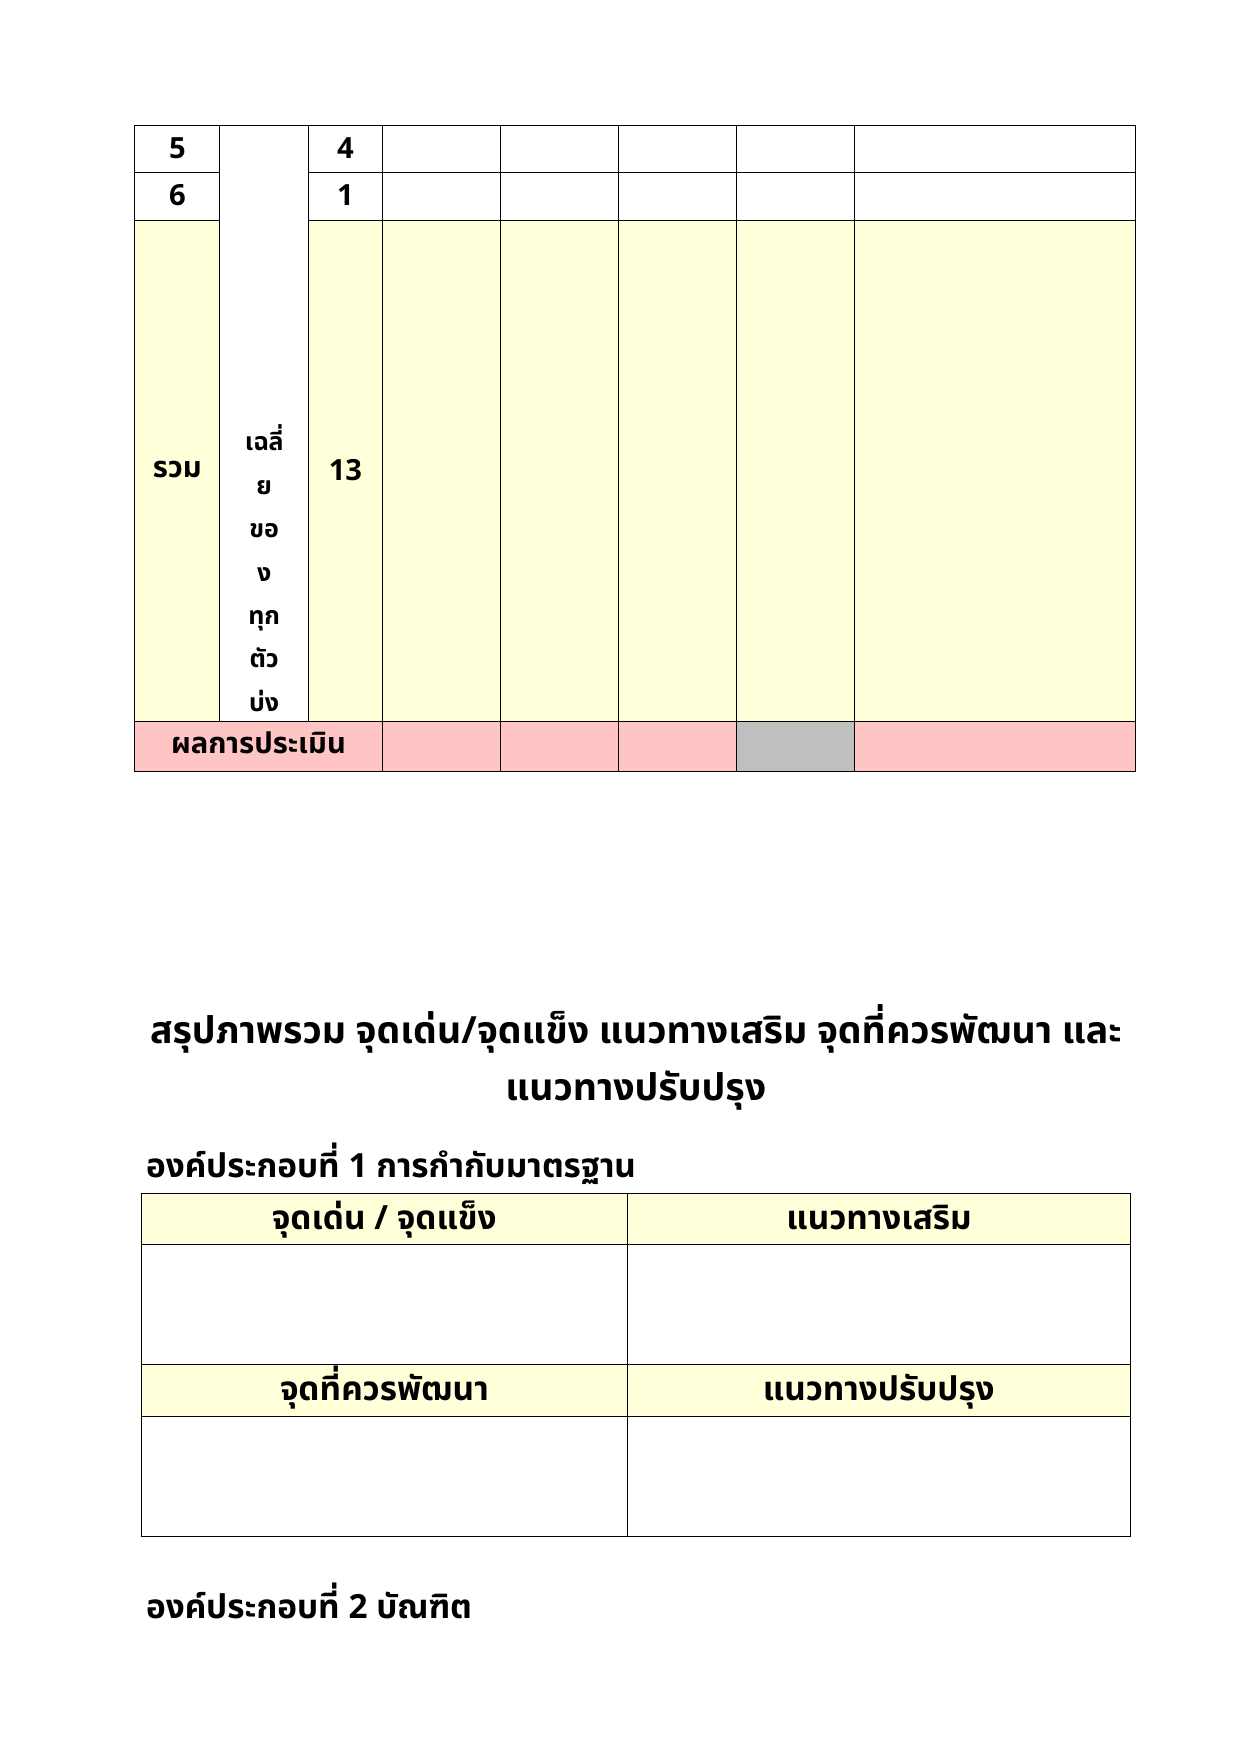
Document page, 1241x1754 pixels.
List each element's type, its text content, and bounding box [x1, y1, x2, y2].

table_cell [855, 221, 1135, 721]
table_cell [737, 173, 854, 219]
table_cell 13 [309, 221, 382, 721]
table_cell [383, 722, 500, 771]
table_cell แนวทางปรับปรุง [628, 1365, 1130, 1416]
table_cell [142, 1417, 627, 1536]
table_cell 1 [309, 173, 382, 219]
table_cell จุดที่ควรพัฒนา [142, 1365, 627, 1416]
table_cell [855, 126, 1135, 172]
table_cell [855, 173, 1135, 219]
table_cell [619, 126, 736, 172]
table_cell [737, 722, 854, 771]
table_cell [383, 173, 500, 219]
table_cell รวม [135, 221, 219, 721]
table_cell [501, 722, 618, 771]
text องค์ประกอบที่ 2 บัณฑิต [146, 1582, 1126, 1633]
table_cell ผลการประเมิน [135, 722, 382, 771]
text สรุปภาพรวม จุดเด่น/จุดแข็ง แนวทางเสริม จุดที่ควรพัฒนา และแนวทางปรับปรุง [146, 1003, 1126, 1117]
table_cell [383, 221, 500, 721]
table_cell [628, 1417, 1130, 1536]
table_cell [619, 221, 736, 721]
table_cell [628, 1245, 1130, 1364]
table_cell 4 [309, 126, 382, 172]
table_cell [501, 126, 618, 172]
table_cell [383, 126, 500, 172]
table_header แนวทางเสริม [628, 1194, 1130, 1244]
table_cell [501, 173, 618, 219]
table_cell [737, 221, 854, 721]
table_header จุดเด่น / จุดแข็ง [142, 1194, 627, 1244]
table_cell [142, 1245, 627, 1364]
table_cell [737, 126, 854, 172]
table_cell [855, 722, 1135, 771]
table_cell 6 [135, 173, 219, 219]
table_cell [501, 221, 618, 721]
table_cell [619, 722, 736, 771]
text องค์ประกอบที่ 1 การกำกับมาตรฐาน [146, 1142, 1126, 1193]
table_cell 5 [135, 126, 219, 172]
table_cell [619, 173, 736, 219]
